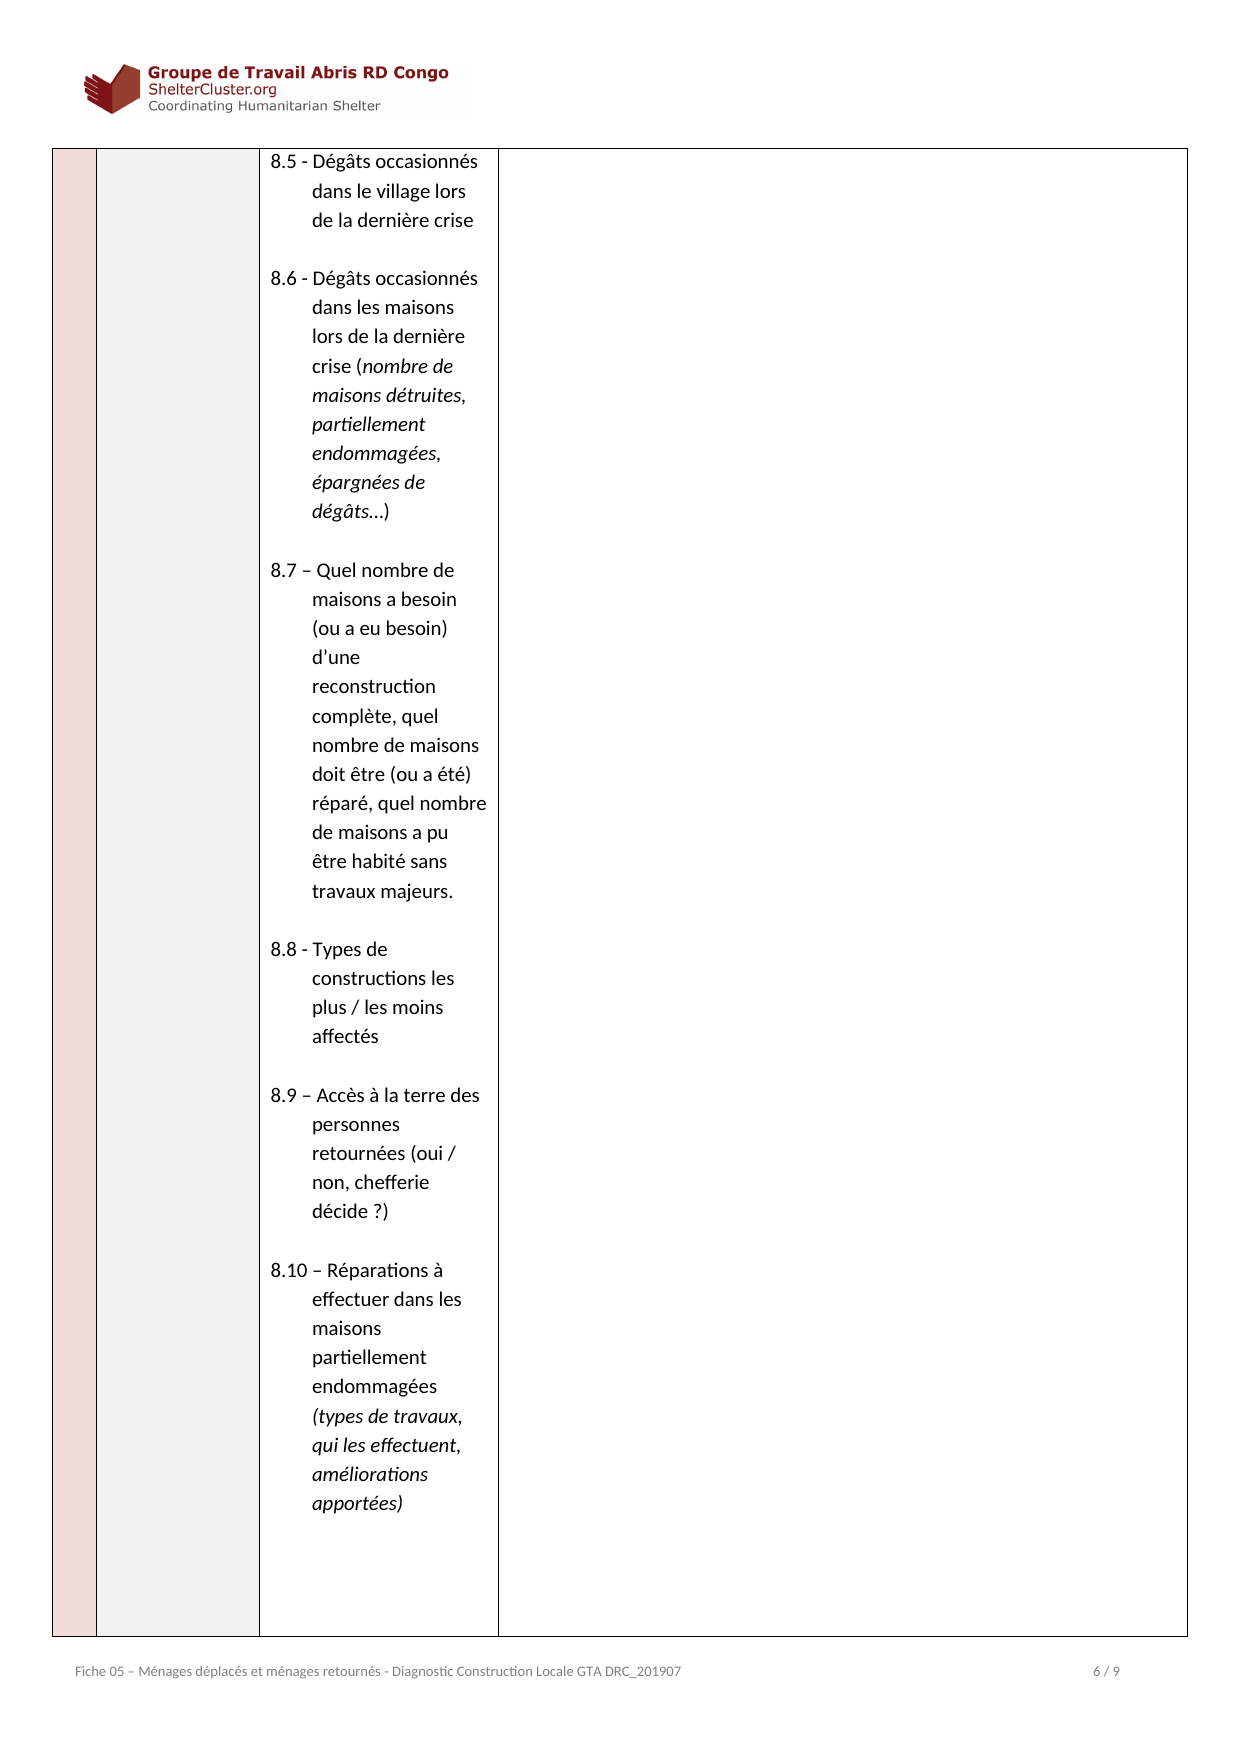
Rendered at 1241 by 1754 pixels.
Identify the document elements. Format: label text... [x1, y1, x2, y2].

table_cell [97, 149, 259, 1636]
picture [84, 64, 470, 114]
table_cell 8. [53, 149, 96, 1636]
table_cell [499, 149, 1187, 1636]
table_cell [260, 149, 498, 1636]
